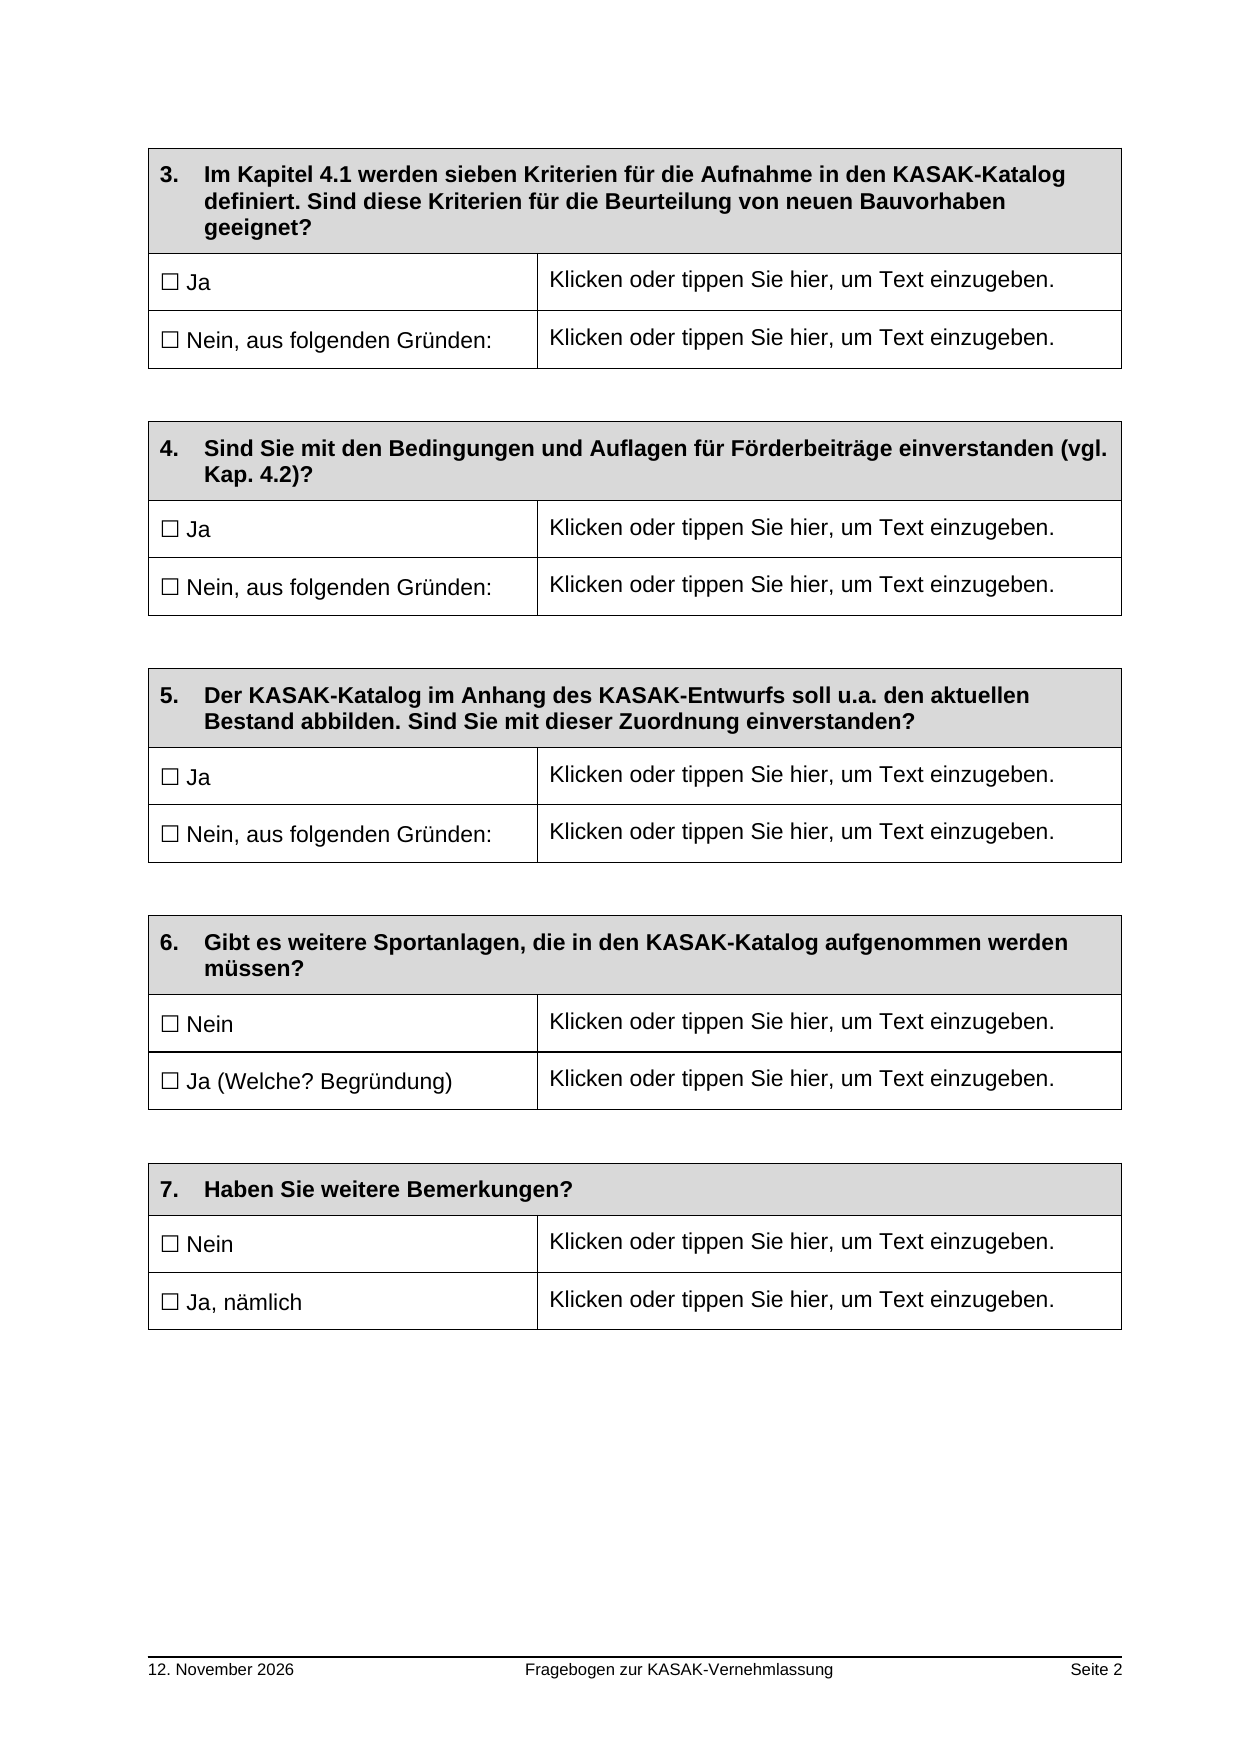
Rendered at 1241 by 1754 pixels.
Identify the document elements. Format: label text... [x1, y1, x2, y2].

table_header Gibt es weitere Sportanlagen, die in den KASAK-Katalog aufgenommen werden müssen? [149, 916, 1121, 994]
table_cell Ja, nämlich [149, 1273, 537, 1329]
table_cell Nein [149, 1216, 537, 1272]
table_header Der KASAK-Katalog im Anhang des KASAK-Entwurfs soll u.a. den aktuellen Bestand abbilden. Sind Sie mit dieser Zuordnung einverstanden? [149, 669, 1121, 747]
table_cell Nein, aus folgenden Gründen: [149, 805, 537, 862]
table_cell Ja [149, 254, 537, 310]
table_cell Ja [149, 748, 537, 804]
table_cell Nein [149, 995, 537, 1051]
table_cell Nein, aus folgenden Gründen: [149, 311, 537, 367]
table_cell Ja [149, 501, 537, 557]
table_cell Ja (Welche? Begründung) [149, 1053, 537, 1109]
table_header Sind Sie mit den Bedingungen und Auflagen für Förderbeiträge einverstanden (vgl. Kap. 4.2)? [149, 422, 1121, 500]
table_header Haben Sie weitere Bemerkungen? [149, 1164, 1121, 1215]
table_cell Nein, aus folgenden Gründen: [149, 558, 537, 614]
table_header Im Kapitel 4.1 werden sieben Kriterien für die Aufnahme in den KASAK-Katalog definiert. Sind diese Kriterien für die Beurteilung von neuen Bauvorhaben geeignet? [149, 149, 1121, 253]
